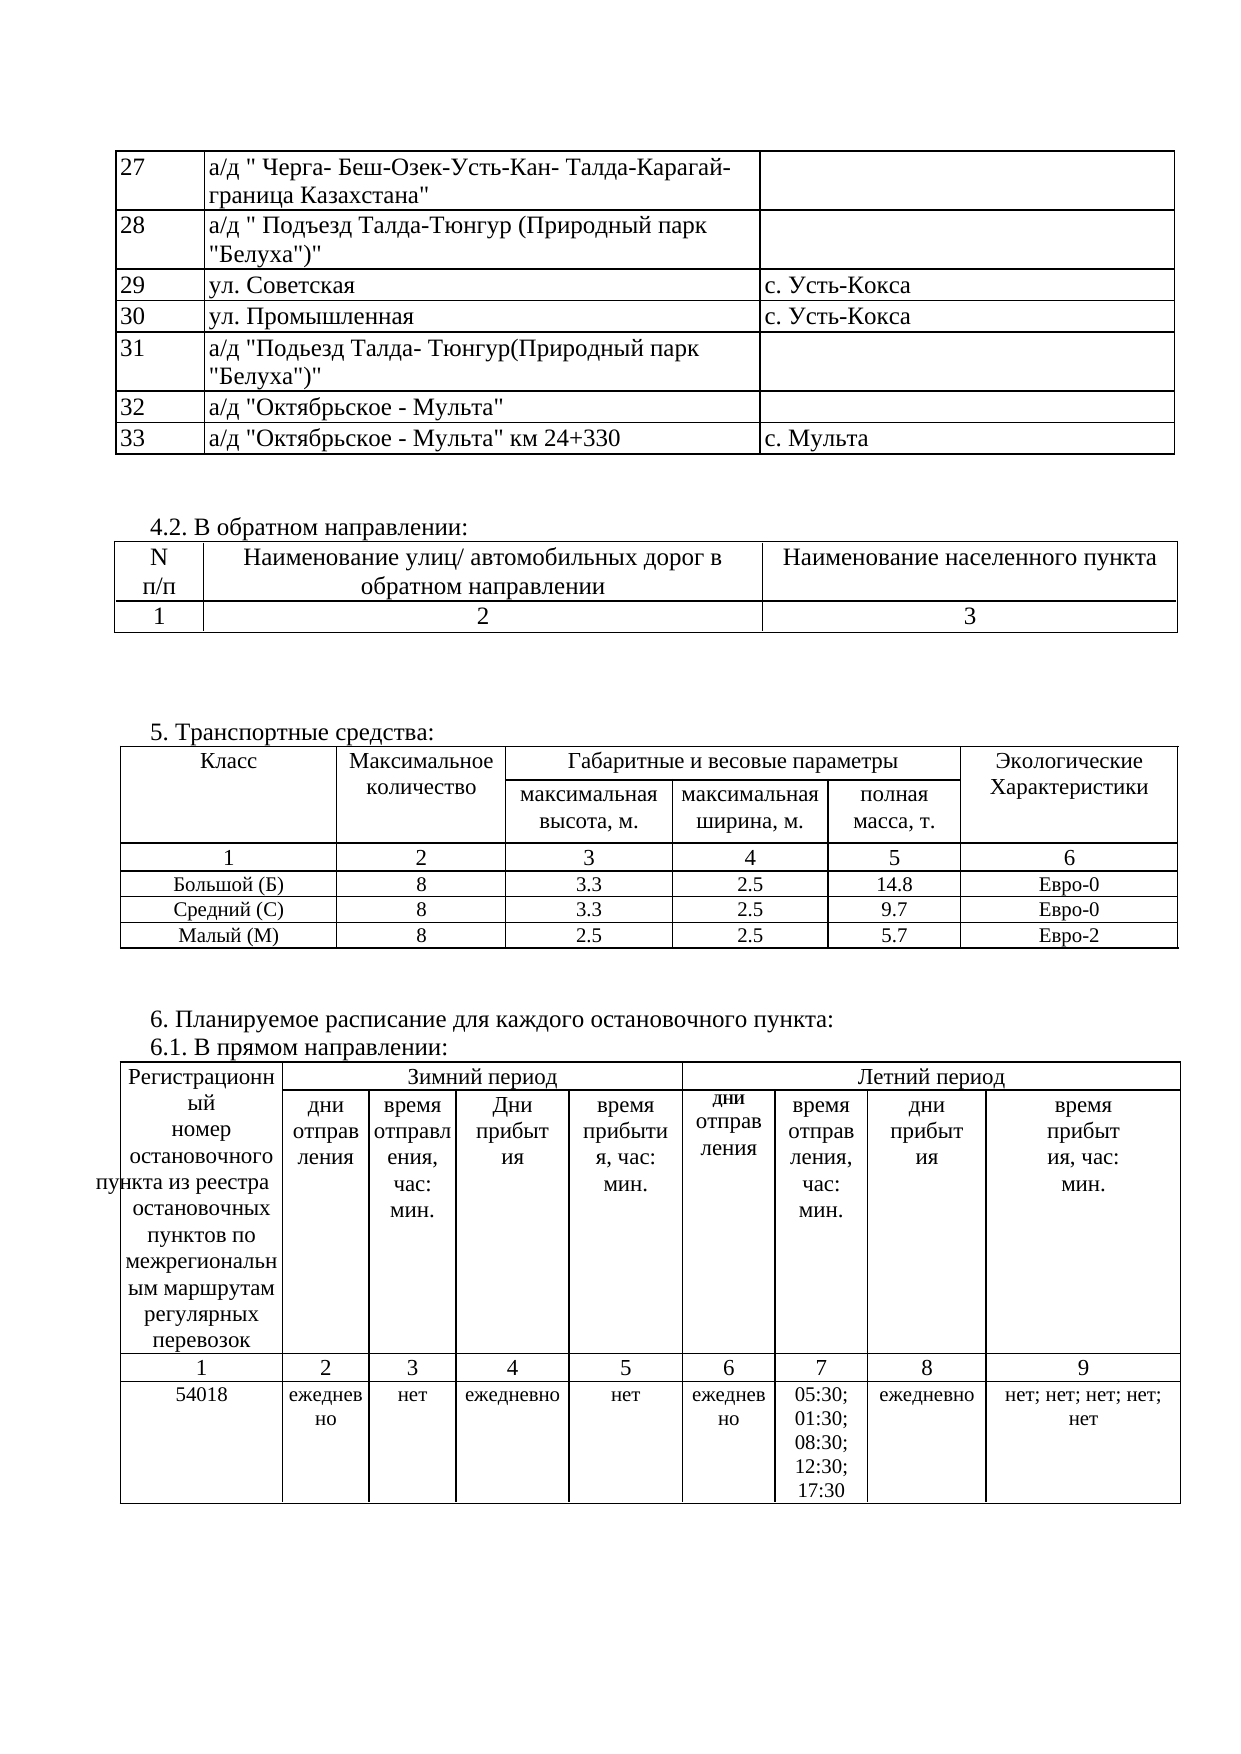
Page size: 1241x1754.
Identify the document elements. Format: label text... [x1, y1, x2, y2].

table_cell ДНИ отправ ления [683, 1091, 774, 1353]
table_cell 1 [121, 1354, 282, 1381]
table_cell 4 [457, 1354, 568, 1381]
table_header N п/п [115, 542, 203, 600]
table_cell 8 [337, 872, 505, 896]
table_cell 1 [115, 601, 203, 631]
table_cell с. Усть-Кокса [761, 270, 1174, 299]
table_cell 3 [370, 1354, 455, 1381]
text 6. Планируемое расписание для каждого остановочного пункта: [150, 1004, 1090, 1032]
table_cell нет; нет; нет; нет; нет [987, 1382, 1180, 1502]
table_cell дни отправ ления [283, 1091, 368, 1353]
table_cell Евро-0 [961, 872, 1177, 896]
table_cell 6 [683, 1354, 774, 1381]
table_cell 8 [337, 897, 505, 921]
table_cell 29 [117, 270, 204, 299]
table_cell 5.7 [829, 923, 960, 947]
table_cell 2.5 [506, 923, 672, 947]
table_cell 2 [204, 602, 762, 631]
table_cell Средний (С) [121, 897, 336, 921]
table_cell ул. Промышленная [205, 301, 759, 331]
table_cell 27 [117, 152, 204, 209]
table_cell 9.7 [829, 897, 960, 921]
table_header Летний период [683, 1063, 1180, 1089]
table_cell 2.5 [673, 923, 827, 947]
table_cell 2 [283, 1354, 368, 1381]
table_cell максимальная высота, м. [506, 781, 672, 842]
table_cell 05:30; 01:30; 08:30; 12:30; 17:30 [776, 1382, 867, 1502]
table_cell 3 [763, 600, 1177, 631]
table_cell дни прибыт ия [868, 1091, 985, 1353]
table_cell полная масса, т. [829, 781, 960, 842]
table_cell 3.3 [506, 872, 672, 896]
table_cell с. Мульта [761, 423, 1174, 453]
table_cell а/д "Октябрьское - Мульта" км 24+330 [205, 423, 759, 453]
table_cell 28 [117, 211, 204, 268]
table_cell Большой (Б) [121, 872, 336, 896]
table_cell нет [570, 1382, 682, 1502]
table_cell 54018 [121, 1382, 282, 1502]
table_cell 6 [961, 844, 1177, 870]
table_cell 32 [117, 392, 204, 422]
table_header Наименование населенного пункта [763, 542, 1177, 600]
table_cell 2.5 [673, 872, 827, 896]
table_cell ежедневно [683, 1382, 774, 1502]
table_cell максимальная ширина, м. [673, 781, 827, 842]
table_cell Евро-0 [961, 897, 1177, 921]
table_cell 1 [121, 844, 336, 870]
table_cell время отправ ления, час: мин. [776, 1091, 867, 1353]
table_cell время отправл ения, час: мин. [370, 1091, 455, 1353]
table_cell 33 [117, 423, 204, 453]
text 4.2. В обратном направлении: [150, 512, 1090, 541]
table_cell нет [370, 1382, 455, 1502]
table_header Класс [121, 747, 336, 842]
table_header Габаритные и весовые параметры [506, 747, 960, 779]
table_cell Малый (М) [121, 923, 336, 947]
table_cell 2 [337, 844, 505, 870]
table_cell 2.5 [673, 897, 827, 921]
table_cell 8 [868, 1354, 985, 1381]
table_cell с. Усть-Кокса [761, 301, 1174, 331]
table_cell 5 [829, 844, 960, 870]
table_cell а/д "Подьезд Талда- Тюнгур(Природный парк "Белуха")" [205, 333, 759, 390]
table_cell 9 [987, 1354, 1180, 1381]
table_cell 7 [776, 1354, 867, 1381]
table_cell Евро-2 [961, 923, 1177, 947]
table_cell ул. Советская [205, 270, 759, 299]
table_cell 3.3 [506, 897, 672, 921]
table_cell 8 [337, 923, 505, 947]
table_cell время прибыт ия, час: мин. [987, 1091, 1180, 1353]
table_cell а/д " Подъезд Талда-Тюнгур (Природный парк "Белуха")" [205, 211, 759, 268]
table_cell [761, 333, 1174, 390]
table_cell 3 [506, 844, 672, 870]
table_cell ежедневно [457, 1382, 568, 1502]
table_header Наименование улиц/ автомобильных дорог в обратном направлении [204, 542, 762, 600]
text 6.1. В прямом направлении: [150, 1032, 1090, 1061]
table_cell время прибыти я, час: мин. [570, 1091, 682, 1353]
text 5. Транспортные средства: [150, 717, 1090, 746]
table_cell ежедневно [283, 1382, 368, 1502]
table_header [121, 1063, 282, 1353]
table_cell [761, 211, 1174, 268]
table_cell 4 [673, 844, 827, 870]
table_header Максимальное количество [337, 747, 505, 842]
table_cell [761, 392, 1174, 422]
table_cell ежедневно [868, 1382, 985, 1502]
table_cell [761, 152, 1174, 209]
table_cell 30 [117, 301, 204, 331]
table_cell 5 [570, 1354, 682, 1381]
table_cell Дни прибыт ия [457, 1091, 568, 1353]
table_cell 31 [117, 333, 204, 390]
table_header Зимний период [283, 1063, 682, 1089]
table_cell 14.8 [829, 872, 960, 896]
table_header Экологические Характеристики [961, 747, 1177, 842]
table_cell а/д "Октябрьское - Мульта" [205, 392, 759, 422]
table_cell а/д " Черга- Беш-Озек-Усть-Кан- Талда-Карагай-граница Казахстана" [205, 152, 759, 209]
